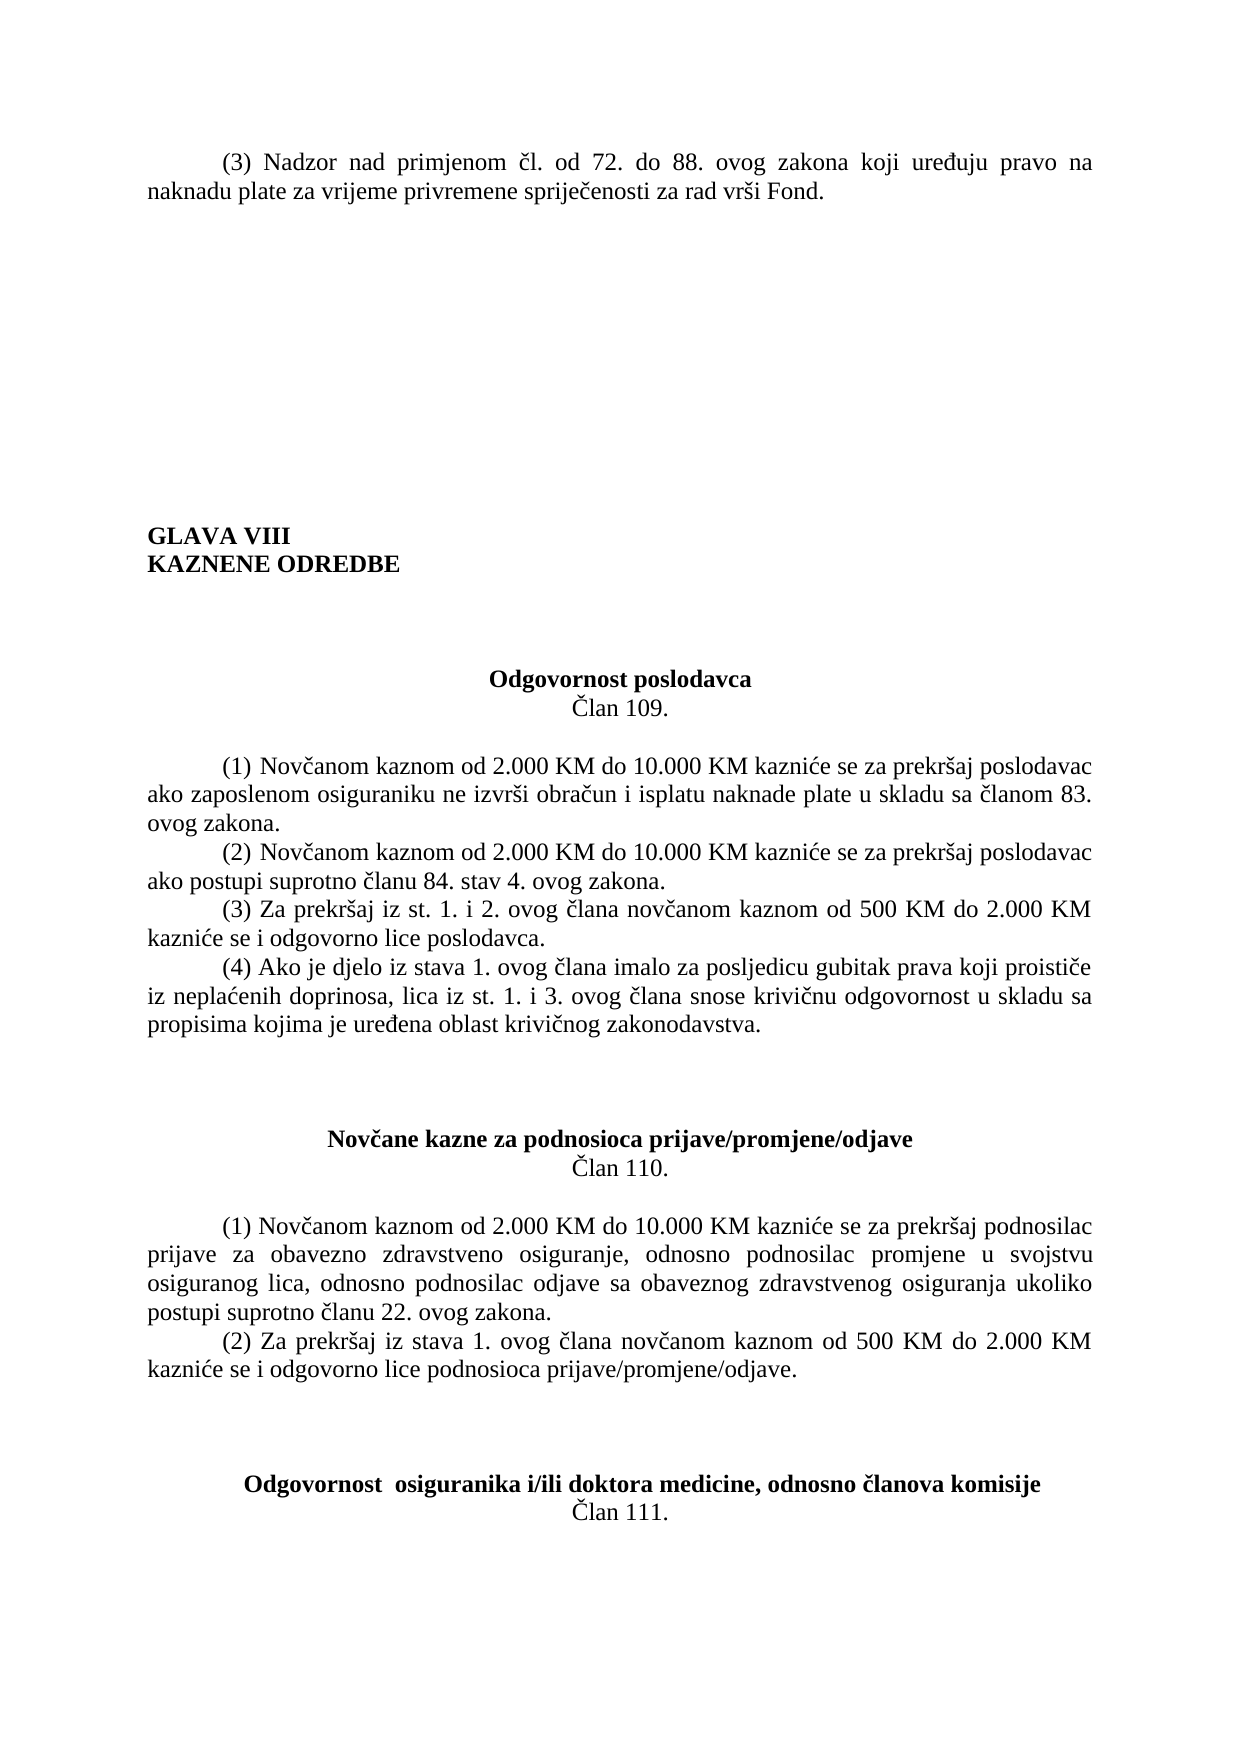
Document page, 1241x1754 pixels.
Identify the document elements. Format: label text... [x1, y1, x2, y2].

text GLAVA VIII [147, 521, 1093, 549]
text Član 111. [147, 1497, 1093, 1526]
text Odgovornost osiguranika i/ili doktora medicine, odnosno članova komisije [147, 1469, 1093, 1497]
list Novčanom kaznom od 2.000 KM do 10.000 KM kazniće se za prekršaj poslodavac ako postupi suprotno članu 84. stav 4. ovog zakona. [147, 837, 1093, 894]
text Novčane kazne za podnosioca prijave/promjene/odjave [147, 1124, 1093, 1153]
text Odgovornost poslodavca [147, 664, 1093, 693]
text Član 109. [147, 693, 1093, 722]
text (4) Ako je djelo iz stava 1. ovog člana imalo za posljedicu gubitak prava koji proističe iz neplaćenih doprinosa, lica iz st. 1. i 3. ovog člana snose krivičnu odgovornost u skladu sa propisima kojima je uređena oblast krivičnog zakonodavstva. [147, 952, 1093, 1038]
list Novčanom kaznom od 2.000 KM do 10.000 KM kazniće se za prekršaj poslodavac ako zaposlenom osiguraniku ne izvrši obračun i isplatu naknade plate u skladu sa članom 83. ovog zakona. [147, 751, 1093, 837]
text KAZNENE ODREDBE [147, 549, 1093, 578]
text Član 110. [147, 1153, 1093, 1182]
text (1) Novčanom kaznom od 2.000 KM do 10.000 KM kazniće se za prekršaj podnosilac prijave za obavezno zdravstveno osiguranje, odnosno podnosilac promjene u svojstvu osiguranog lica, odnosno podnosilac odjave sa obaveznog zdravstvenog osiguranja ukoliko postupi suprotno članu 22. ovog zakona. [147, 1211, 1093, 1326]
text (3) Nadzor nad primjenom čl. od 72. do 88. ovog zakona koji uređuju pravo na naknadu plate za vrijeme privremene spriječenosti za rad vrši Fond. [147, 147, 1093, 204]
text (2) Za prekršaj iz stava 1. ovog člana novčanom kaznom od 500 KM do 2.000 KM kazniće se i odgovorno lice podnosioca prijave/promjene/odjave. [147, 1326, 1093, 1383]
text (3) Za prekršaj iz st. 1. i 2. ovog člana novčanom kaznom od 500 KM do 2.000 KM kazniće se i odgovorno lice poslodavca. [147, 894, 1093, 952]
